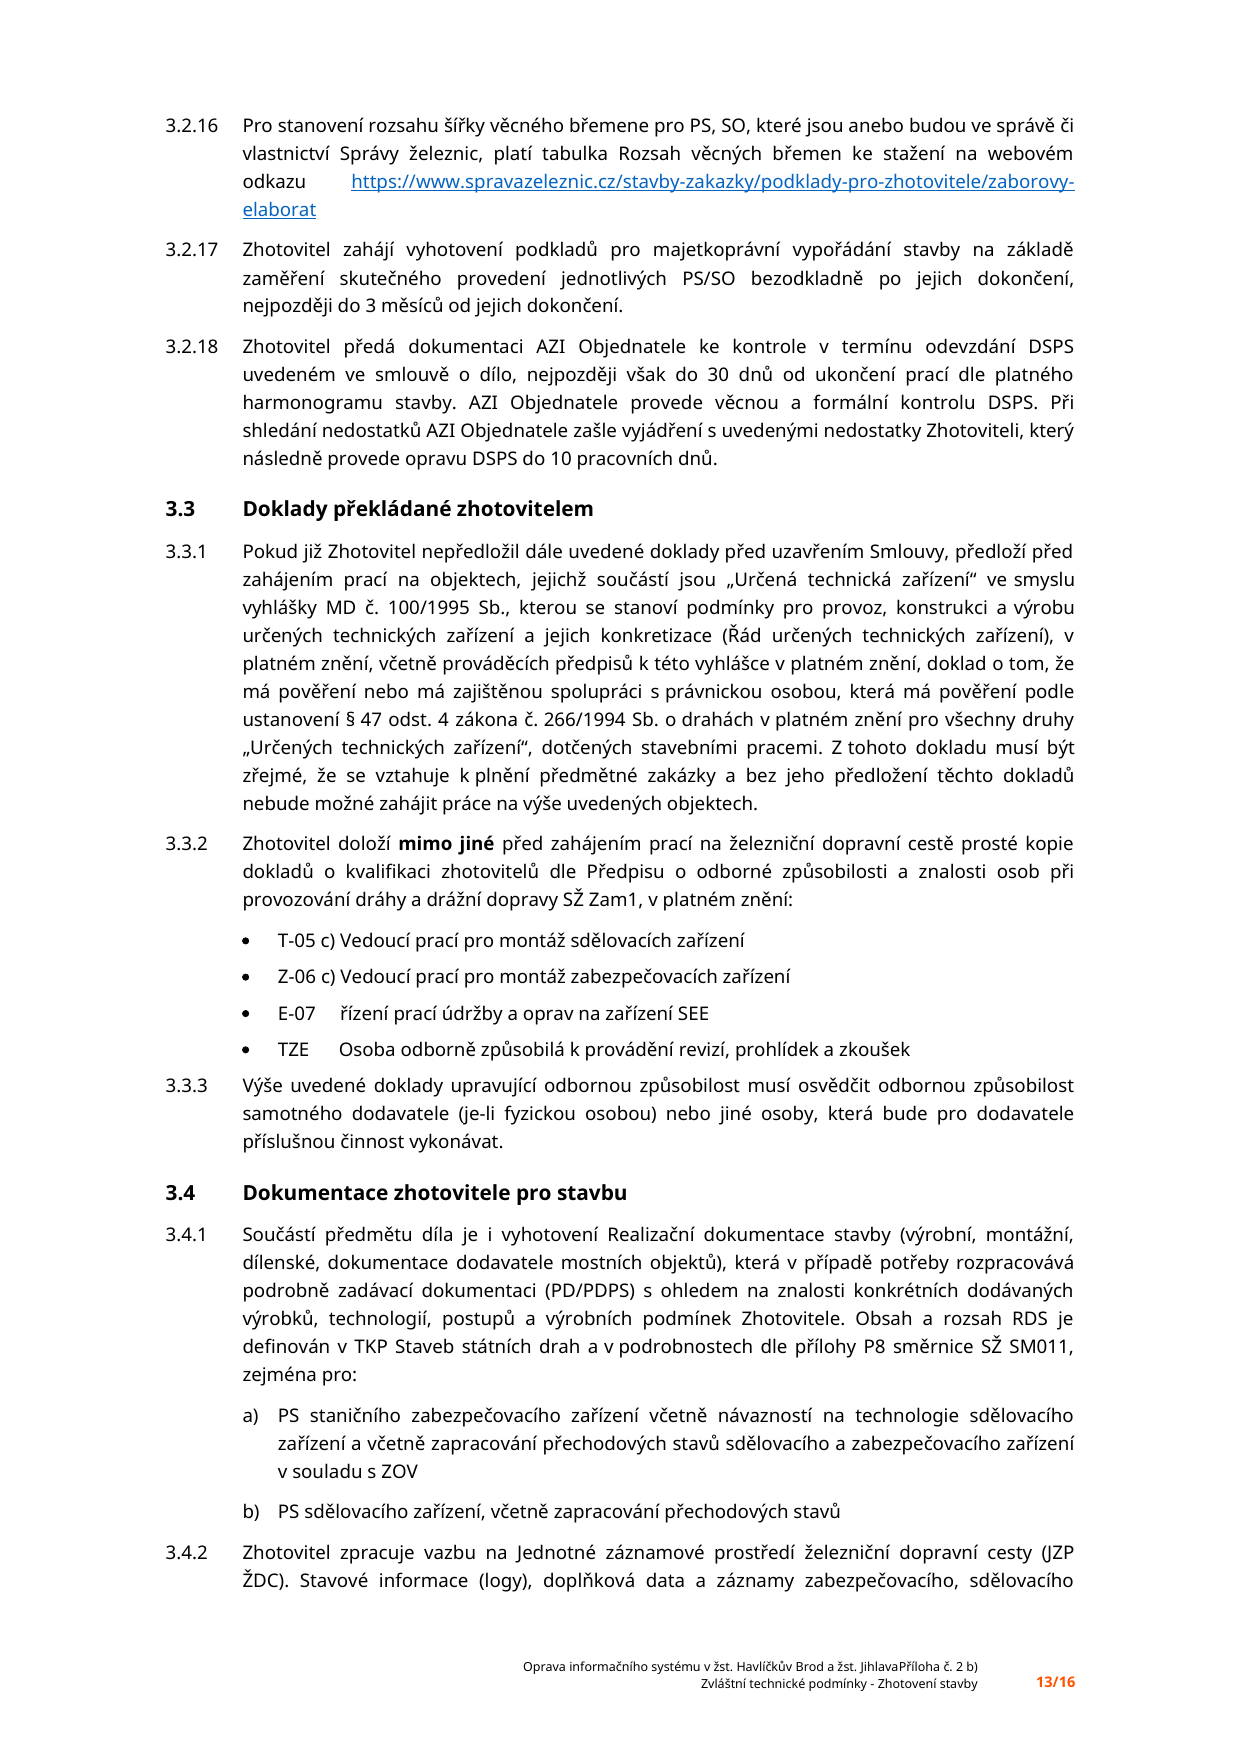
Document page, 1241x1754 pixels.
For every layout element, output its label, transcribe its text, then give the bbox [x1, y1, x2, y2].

text Z-06 c) Vedoucí prací pro montáž zabezpečovacích zařízení [242, 964, 1075, 989]
list Pro stanovení rozsahu šířky věcného břemene pro PS, SO, které jsou anebo budou ve správě či vlastnictví Správy železnic, platí tabulka Rozsah věcných břemen ke stažení na webovém odkazu https://www.spravazeleznic.cz/stavby-zakazky/podklady-pro-zhotovitele/zaborovy-elaborat [165, 112, 1075, 222]
list PS sdělovacího zařízení, včetně zapracování přechodových stavů [242, 1498, 1075, 1524]
text T-05 c) Vedoucí prací pro montáž sdělovacích zařízení [242, 927, 1075, 953]
list PS staničního zabezpečovacího zařízení včetně návazností na technologie sdělovacího zařízení a včetně zapracování přechodových stavů sdělovacího a zabezpečovacího zařízení v souladu s ZOV [242, 1402, 1075, 1483]
list Výše uvedené doklady upravující odbornou způsobilost musí osvědčit odbornou způsobilost samotného dodavatele (je-li fyzickou osobou) nebo jiné osoby, která bude pro dodavatele příslušnou činnost vykonávat. [165, 1073, 1075, 1154]
list Dokumentace zhotovitele pro stavbu [165, 1178, 1075, 1206]
text Zhotovitel zahájí vyhotovení podkladů pro majetkoprávní vypořádání stavby na základě zaměření skutečného provedení jednotlivých PS/SO bezodkladně po jejich dokončení, nejpozději do 3 měsíců od jejich dokončení. [165, 237, 1075, 318]
list Zhotovitel předá dokumentaci AZI Objednatele ke kontrole v termínu odevzdání DSPS uvedeném ve smlouvě o dílo, nejpozději však do 30 dnů od ukončení prací dle platného harmonogramu stavby. AZI Objednatele provede věcnou a formální kontrolu DSPS. Při shledání nedostatků AZI Objednatele zašle vyjádření s uvedenými nedostatky Zhotoviteli, který následně provede opravu DSPS do 10 pracovních dnů. [165, 333, 1075, 471]
text TZE Osoba odborně způsobilá k provádění revizí, prohlídek a zkoušek [242, 1036, 1075, 1062]
list Doklady překládané zhotovitelem [165, 494, 1075, 523]
list Zhotovitel doloží mimo jiné před zahájením prací na železniční dopravní cestě prosté kopie dokladů o kvalifikaci zhotovitelů dle Předpisu o odborné způsobilosti a znalosti osob při provozování dráhy a drážní dopravy SŽ Zam1, v platném znění: [165, 831, 1075, 912]
text E-07 řízení prací údržby a oprav na zařízení SEE [242, 1000, 1075, 1026]
list Pokud již Zhotovitel nepředložil dále uvedené doklady před uzavřením Smlouvy, předloží před zahájením prací na objektech, jejichž součástí jsou „Určená technická zařízení“ ve smyslu vyhlášky MD č. 100/1995 Sb., kterou se stanoví podmínky pro provoz, konstrukci a výrobu určených technických zařízení a jejich konkretizace (Řád určených technických zařízení), v platném znění, včetně prováděcích předpisů k této vyhlášce v platném znění, doklad o tom, že má pověření nebo má zajištěnou spolupráci s právnickou osobou, která má pověření podle ustanovení § 47 odst. 4 zákona č. 266/1994 Sb. o drahách v platném znění pro všechny druhy „Určených technických zařízení“, dotčených stavebními pracemi. Z tohoto dokladu musí být zřejmé, že se vztahuje k plnění předmětné zakázky a bez jeho předložení těchto dokladů nebude možné zahájit práce na výše uvedených objektech. [165, 538, 1075, 816]
list Součástí předmětu díla je i vyhotovení Realizační dokumentace stavby (výrobní, montážní, dílenské, dokumentace dodavatele mostních objektů), která v případě potřeby rozpracovává podrobně zadávací dokumentaci (PD/PDPS) s ohledem na znalosti konkrétních dodávaných výrobků, technologií, postupů a výrobních podmínek Zhotovitele. Obsah a rozsah RDS je definován v TKP Staveb státních drah a v podrobnostech dle přílohy P8 směrnice SŽ SM011, zejména pro: [165, 1221, 1075, 1387]
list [165, 1539, 1075, 1593]
